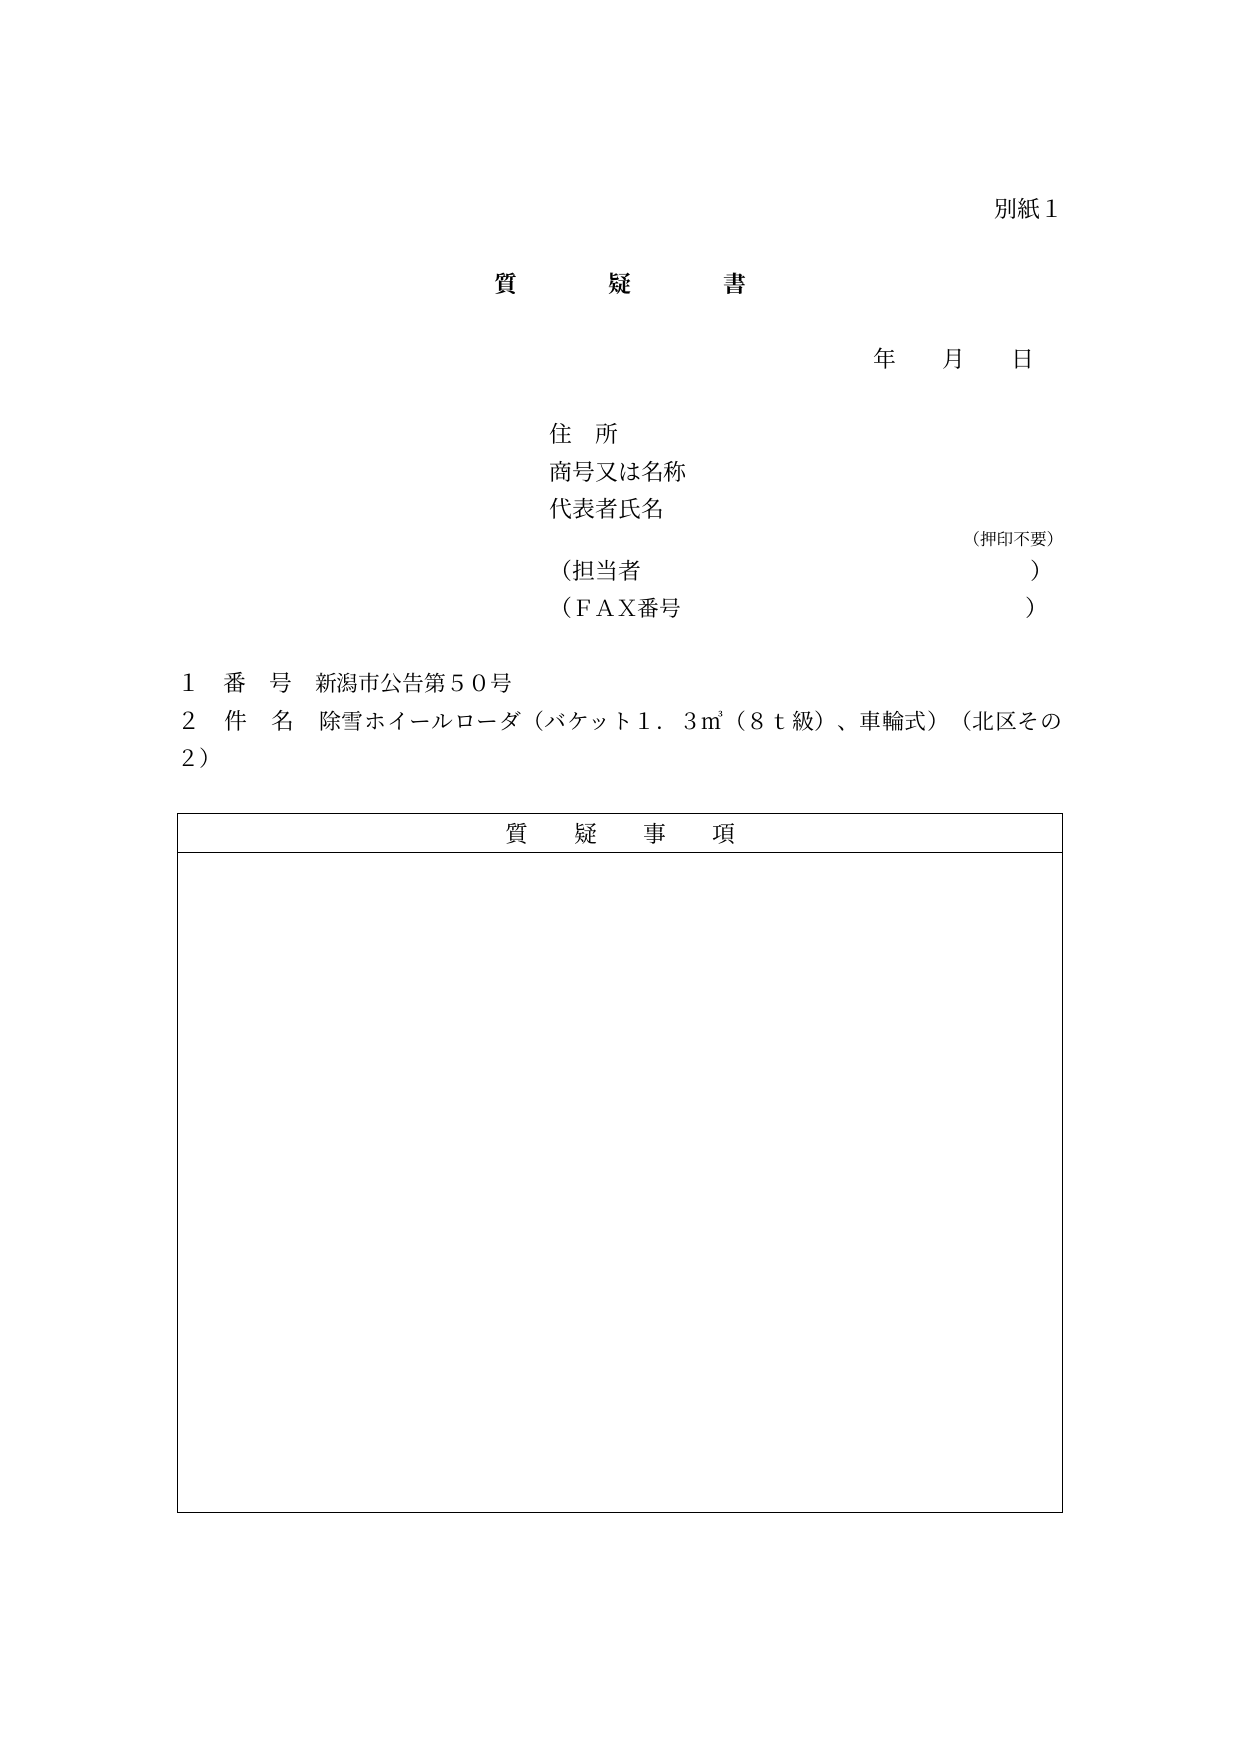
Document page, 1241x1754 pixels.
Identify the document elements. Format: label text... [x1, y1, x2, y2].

text （ＦＡＸ番号 ） [549, 588, 1063, 626]
text 商号又は名称 [549, 452, 1063, 489]
text 代表者氏名 [549, 489, 1063, 527]
text 住 所 [549, 414, 1063, 452]
table_cell [178, 853, 1062, 1512]
text １ 番 号 新潟市公告第５０号 [177, 663, 1063, 701]
text 別紙１ [199, 189, 1063, 227]
text （押印不要） [571, 527, 1063, 551]
text （担当者 ） [549, 551, 1063, 588]
text 年 月 日 [177, 339, 1034, 377]
text ２ 件 名 除雪ホイールローダ（バケット１．３㎥（８ｔ級）、車輪式）（北区その２） [177, 701, 1063, 776]
text 質 疑 書 [177, 264, 1063, 302]
table_header 質 疑 事 項 [178, 814, 1062, 852]
